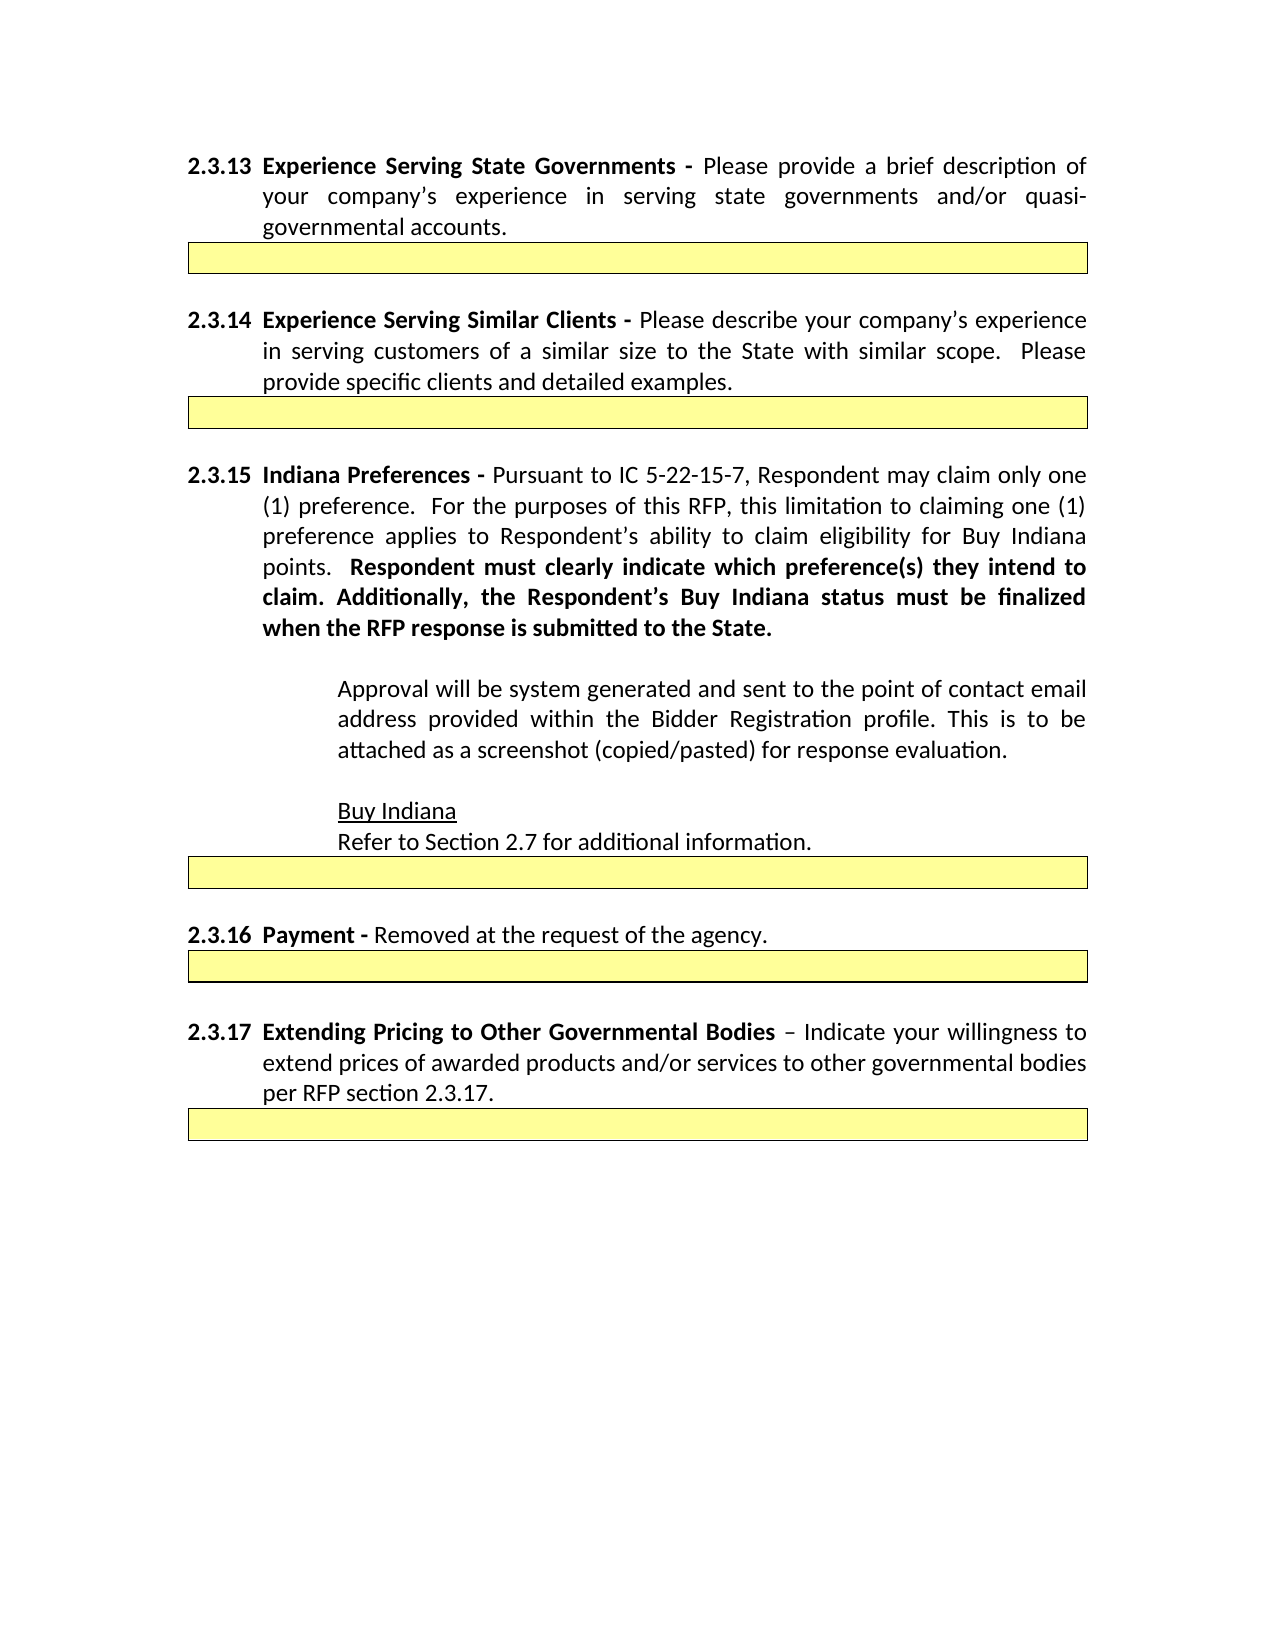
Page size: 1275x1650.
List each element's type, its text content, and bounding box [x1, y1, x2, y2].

text Buy Indiana [262, 795, 1087, 826]
list Experience Serving State Governments - Please provide a brief description of your company’s experience in serving state governments and/or quasi-governmental accounts. [187, 150, 1087, 242]
table_header [189, 857, 1087, 888]
text Refer to Section 2.7 for additional information. [262, 826, 1087, 856]
list Payment - Removed at the request of the agency. [187, 919, 1087, 950]
list Experience Serving Similar Clients - Please describe your company’s experience in serving customers of a similar size to the State with similar scope. Please provide specific clients and detailed examples. [187, 305, 1087, 396]
table_header [189, 397, 1087, 428]
list Extending Pricing to Other Governmental Bodies – Indicate your willingness to extend prices of awarded products and/or services to other governmental bodies per RFP section 2.3.17. [187, 1016, 1087, 1108]
table_header [189, 951, 1087, 981]
table_header [189, 1109, 1087, 1139]
table_header [189, 243, 1087, 273]
list Indiana Preferences - Pursuant to IC 5-22-15-7, Respondent may claim only one (1) preference. For the purposes of this RFP, this limitation to claiming one (1) preference applies to Respondent’s ability to claim eligibility for Buy Indiana points. Respondent must clearly indicate which preference(s) they intend to claim. Additionally, the Respondent’s Buy Indiana status must be finalized when the RFP response is submitted to the State. [187, 459, 1087, 642]
text Approval will be system generated and sent to the point of contact email address provided within the Bidder Registration profile. This is to be attached as a screenshot (copied/pasted) for response evaluation. [337, 673, 1087, 764]
